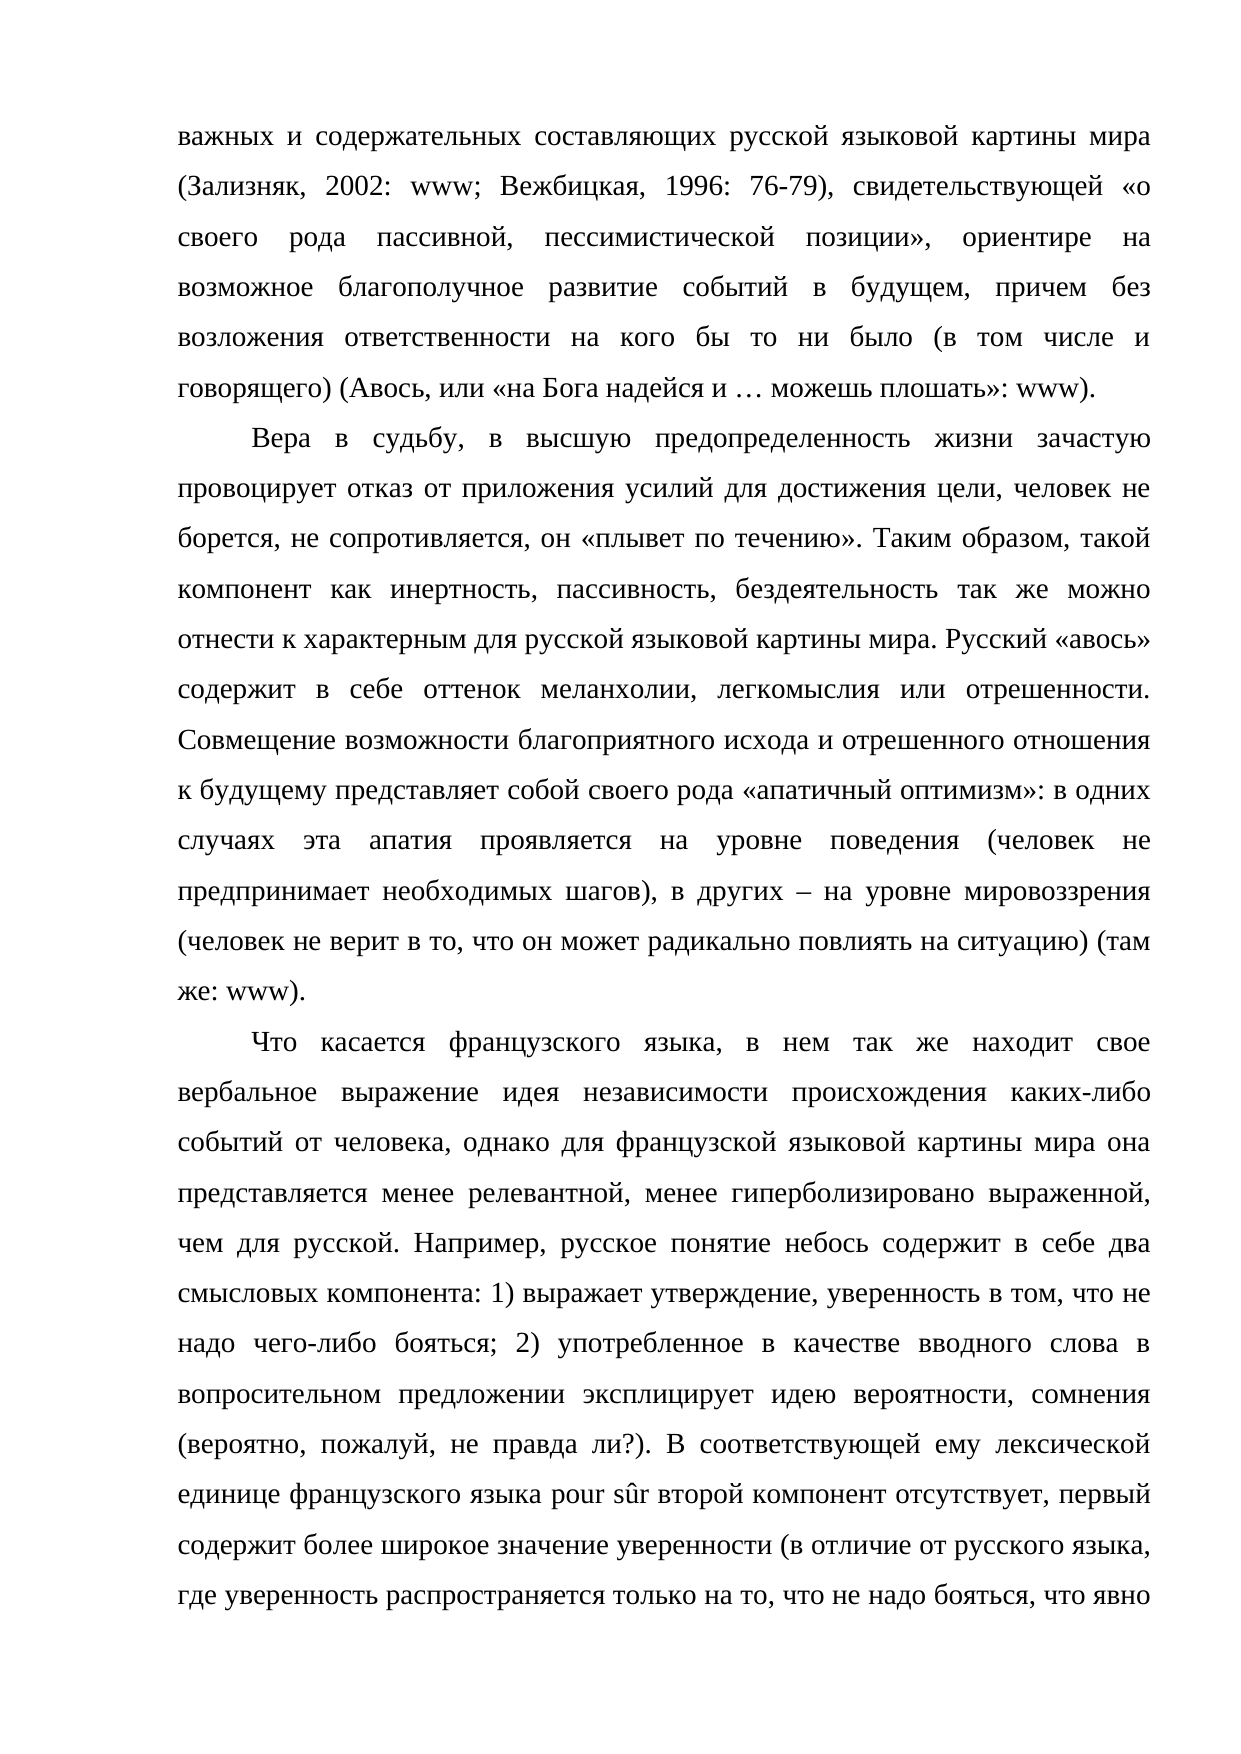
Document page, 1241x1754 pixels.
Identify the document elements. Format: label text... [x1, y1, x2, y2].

text Вера в судьбу, в высшую предопределенность жизни зачастую провоцирует отказ от приложения усилий для достижения цели, человек не борется, не сопротивляется, он «плывет по течению». Таким образом, такой компонент как инертность, пассивность, бездеятельность так же можно отнести к характерным для русской языковой картины мира. Русский «авось» содержит в себе оттенок меланхолии, легкомыслия или отрешенности. Совмещение возможности благоприятного исхода и отрешенного отношения к будущему представляет собой своего рода «апатичный оптимизм»: в одних случаях эта апатия проявляется на уровне поведения (человек не предпринимает необходимых шагов), в других – на уровне мировоззрения (человек не верит в то, что он может радикально повлиять на ситуацию) (там же: www). [177, 420, 1152, 1007]
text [177, 118, 1152, 403]
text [177, 1024, 1152, 1611]
